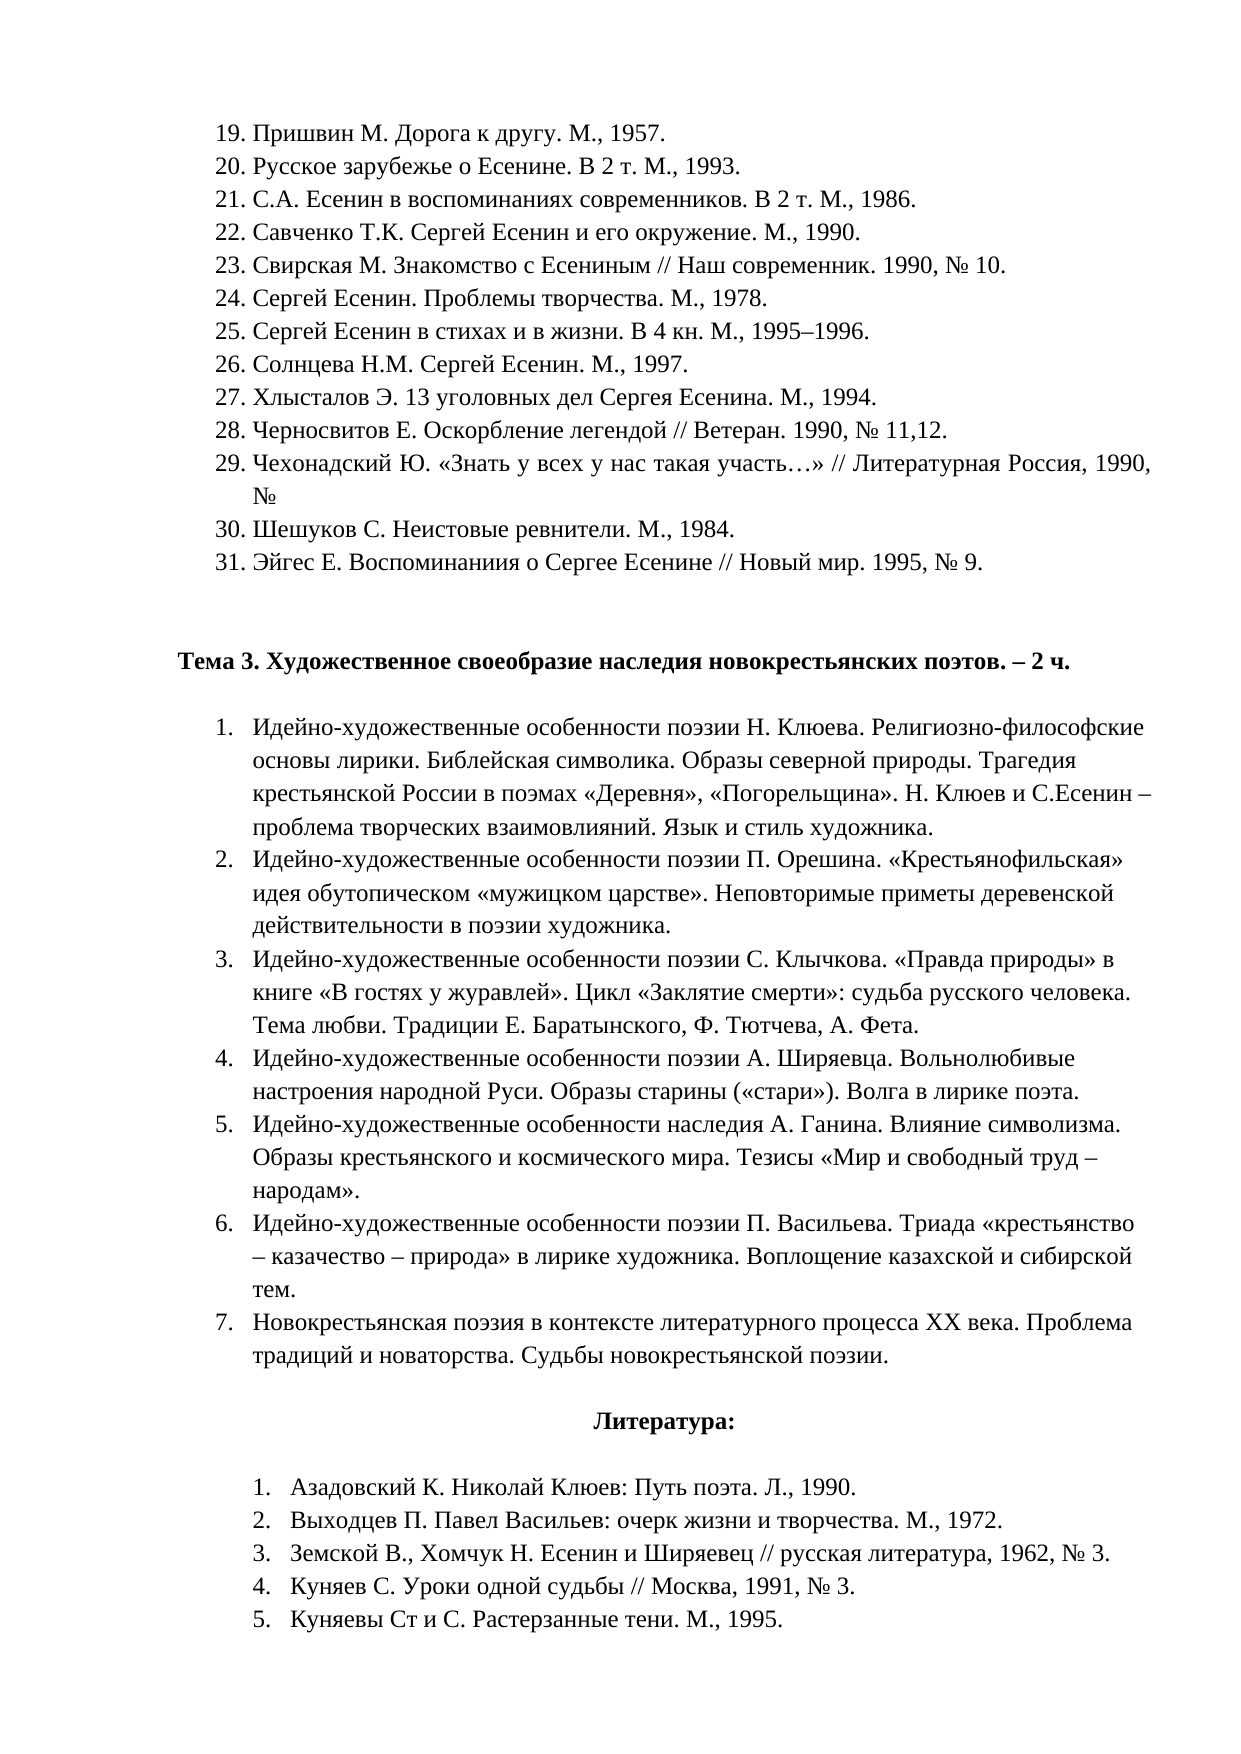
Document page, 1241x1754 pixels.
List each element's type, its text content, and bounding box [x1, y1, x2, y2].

text Литература: [177, 1406, 1152, 1435]
list Русское зарубежье о Есенине. В 2 т. М., 1993. [215, 151, 1152, 180]
list Хлысталов Э. 13 уголовных дел Сергея Есенина. М., 1994. [215, 382, 1152, 411]
list Пришвин М. Дорога к другу. М., 1957. [215, 118, 1152, 147]
list Новокрестьянская поэзия в контексте литературного процесса XX века. Проблема традиций и новаторства. Судьбы новокрестьянской поэзии. [215, 1307, 1152, 1369]
list Сергей Есенин в стихах и в жизни. В 4 кн. М., 1995–1996. [215, 316, 1152, 345]
text Тема 3. Художественное своеобразие наследия новокрестьянских поэтов. – 2 ч. [177, 646, 1152, 675]
list Куняев С. Уроки одной судьбы // Москва, 1991, № 3. [252, 1571, 1152, 1600]
list Идейно-художественные особенности наследия А. Ганина. Влияние символизма. Образы крестьянского и космического мира. Тезисы «Мир и свободный труд – народам». [215, 1109, 1152, 1203]
list Земской В., Хомчук Н. Есенин и Ширяевец // русская литература, 1962, № 3. [252, 1538, 1152, 1567]
list С.А. Есенин в воспоминаниях современников. В 2 т. М., 1986. [215, 184, 1152, 213]
list Эйгес Е. Воспоминаниия о Сергее Есенине // Новый мир. 1995, № 9. [215, 547, 1152, 576]
list Выходцев П. Павел Васильев: очерк жизни и творчества. М., 1972. [252, 1505, 1152, 1534]
list Азадовский К. Николай Клюев: Путь поэта. Л., 1990. [252, 1472, 1152, 1501]
list Чехонадский Ю. «Знать у всех у нас такая участь…» // Литературная Россия, 1990, № [215, 448, 1152, 510]
list Идейно-художественные особенности поэзии П. Васильева. Триада «крестьянство – казачество – природа» в лирике художника. Воплощение казахской и сибирской тем. [215, 1208, 1152, 1303]
list Сергей Есенин. Проблемы творчества. М., 1978. [215, 283, 1152, 312]
list Идейно-художественные особенности поэзии С. Клычкова. «Правда природы» в книге «В гостях у журавлей». Цикл «Заклятие смерти»: судьба русского человека. Тема любви. Традиции Е. Баратынского, Ф. Тютчева, А. Фета. [215, 944, 1152, 1038]
list Идейно-художественные особенности поэзии Н. Клюева. Религиозно-философские основы лирики. Библейская символика. Образы северной природы. Трагедия крестьянской России в поэмах «Деревня», «Погорельщина». Н. Клюев и С.Есенин – проблема творческих взаимовлияний. Язык и стиль художника. [215, 712, 1152, 840]
list Черносвитов Е. Оскорбление легендой // Ветеран. 1990, № 11,12. [215, 415, 1152, 444]
list Идейно-художественные особенности поэзии П. Орешина. «Крестьянофильская» идея обутопическом «мужицком царстве». Неповторимые приметы деревенской действительности в поэзии художника. [215, 844, 1152, 939]
list Свирская М. Знакомство с Есениным // Наш современник. 1990, № 10. [215, 250, 1152, 279]
list Идейно-художественные особенности поэзии А. Ширяевца. Вольнолюбивые настроения народной Руси. Образы старины («стари»). Волга в лирике поэта. [215, 1043, 1152, 1104]
list Куняевы Ст и С. Растерзанные тени. М., 1995. [252, 1604, 1152, 1633]
list Солнцева Н.М. Сергей Есенин. М., 1997. [215, 349, 1152, 378]
list Шешуков С. Неистовые ревнители. М., 1984. [215, 514, 1152, 543]
list Савченко Т.К. Сергей Есенин и его окружение. М., 1990. [215, 217, 1152, 246]
